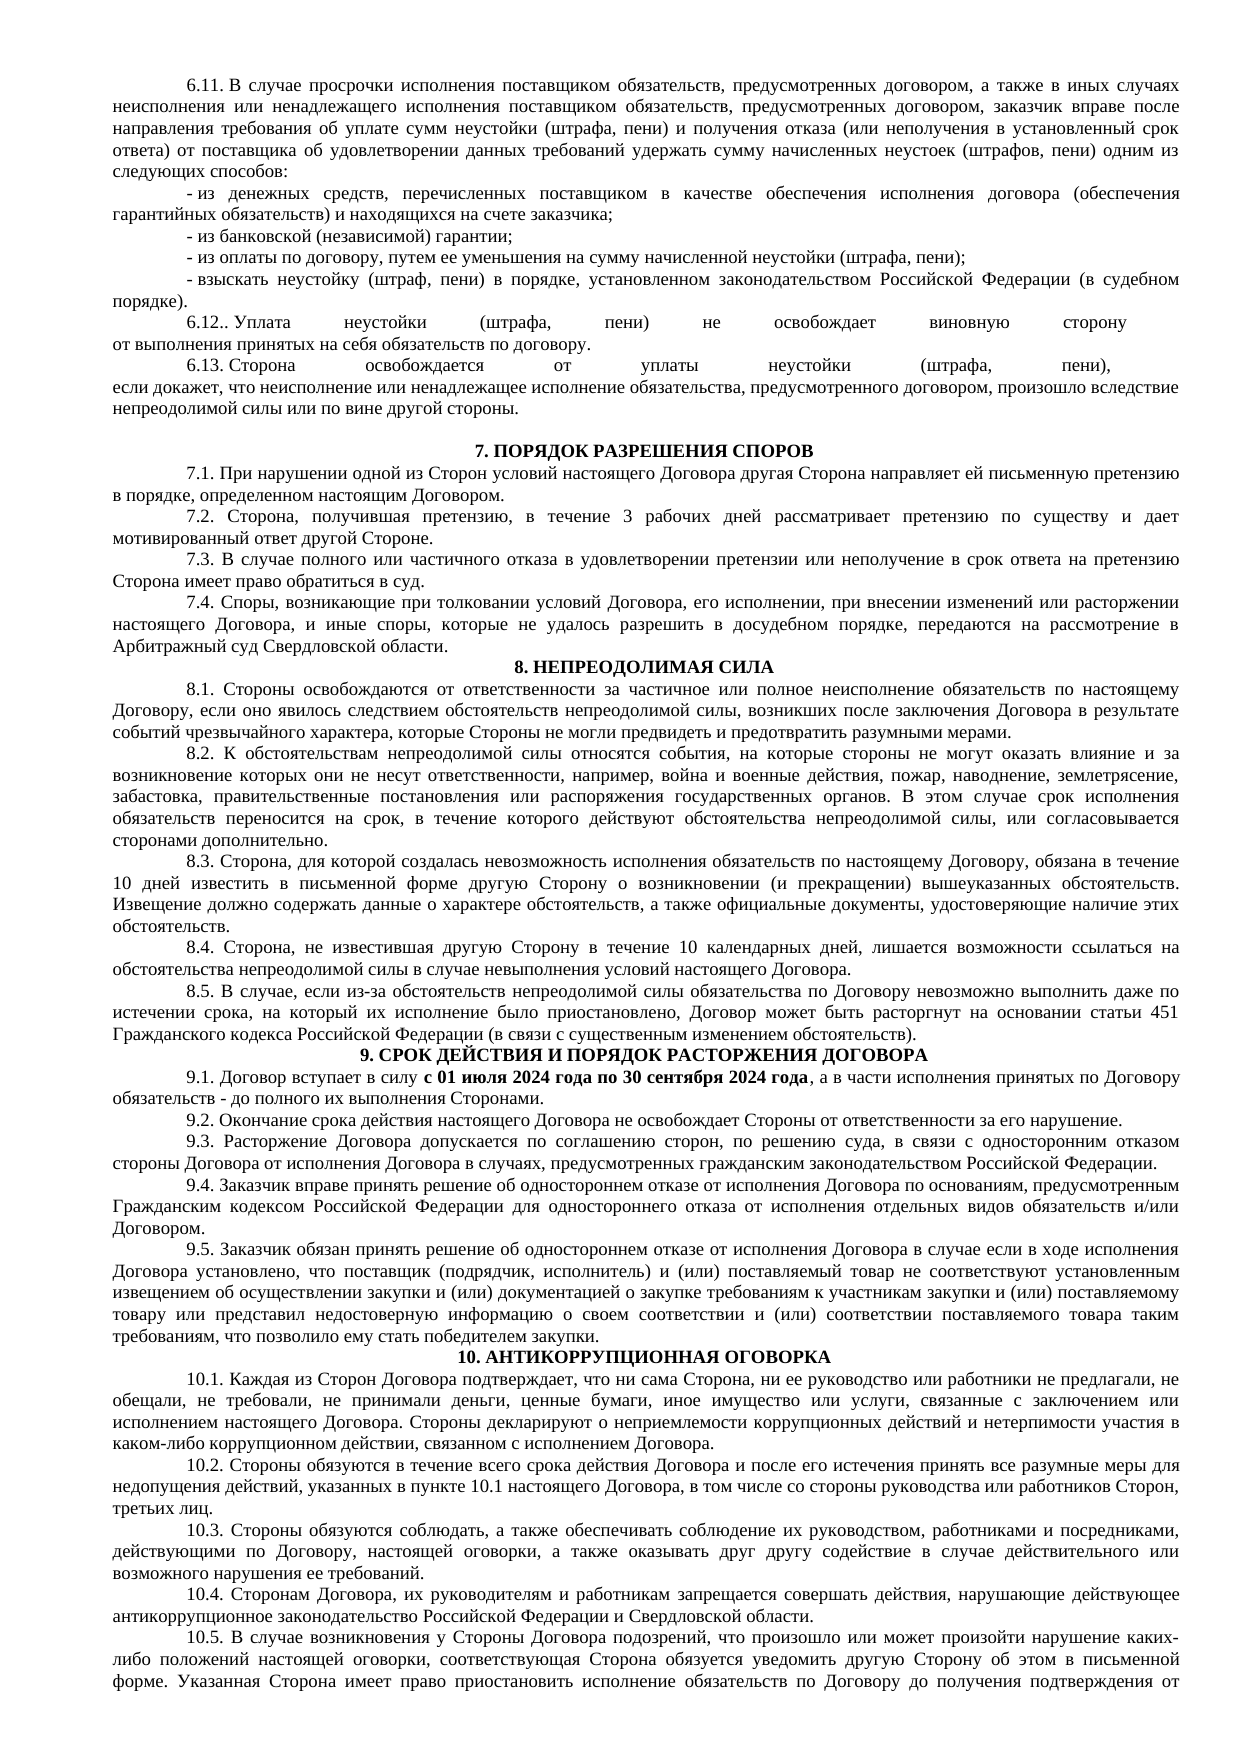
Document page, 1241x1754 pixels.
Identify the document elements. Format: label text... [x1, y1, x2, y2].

text 9.5. Заказчик обязан принять решение об одностороннем отказе от исполнения Договора в случае если в ходе исполнения Договора установлено, что поставщик (подрядчик, исполнитель) и (или) поставляемый товар не соответствуют установленным извещением об осуществлении закупки и (или) документацией о закупке требованиям к участникам закупки и (или) поставляемому товару или представил недостоверную информацию о своем соответствии и (или) соответствии поставляемого товара таким требованиям, что позволило ему стать победителем закупки. [112, 1238, 1181, 1346]
text 6.11. В случае просрочки исполнения поставщиком обязательств, предусмотренных договором, а также в иных случаях неисполнения или ненадлежащего исполнения поставщиком обязательств, предусмотренных договором, заказчик вправе после направления требования об уплате сумм неустойки (штрафа, пени) и получения отказа (или неполучения в установленный срок ответа) от поставщика об удовлетворении данных требований удержать сумму начисленных неустоек (штрафов, пени) одним из следующих способов: [112, 74, 1181, 182]
text 8.2. К обстоятельствам непреодолимой силы относятся события, на которые стороны не могут оказать влияние и за возникновение которых они не несут ответственности, например, война и военные действия, пожар, наводнение, землетрясение, забастовка, правительственные постановления или распоряжения государственных органов. В этом случае срок исполнения обязательств переносится на срок, в течение которого действуют обстоятельства непреодолимой силы, или согласовывается сторонами дополнительно. [112, 742, 1181, 850]
text - взыскать неустойку (штраф, пени) в порядке, установленном законодательством Российской Федерации (в судебном порядке). [112, 268, 1181, 311]
text 9.3. Расторжение Договора допускается по соглашению сторон, по решению суда, в связи с односторонним отказом стороны Договора от исполнения Договора в случаях, предусмотренных гражданским законодательством Российской Федерации. [112, 1130, 1181, 1173]
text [112, 1626, 1181, 1691]
table_header 9. СРОК ДЕЙСТВИЯ И ПОРЯДОК РАСТОРЖЕНИЯ ДОГОВОРА [113, 1044, 1176, 1066]
text - из банковской (независимой) гарантии; [112, 225, 1181, 246]
text 7.4. Споры, возникающие при толковании условий Договора, его исполнении, при внесении изменений или расторжении настоящего Договора, и иные споры, которые не удалось разрешить в досудебном порядке, передаются на рассмотрение в Арбитражный суд Свердловской области. [112, 591, 1181, 656]
text 6.12.. Уплата неустойки (штрафа, пени) не освобождает виновную сторону от выполнения принятых на себя обязательств по договору. [112, 311, 1181, 354]
text 8.3. Сторона, для которой создалась невозможность исполнения обязательств по настоящему Договору, обязана в течение 10 дней известить в письменной форме другую Сторону о возникновении (и прекращении) вышеуказанных обстоятельств. Извещение должно содержать данные о характере обстоятельств, а также официальные документы, удостоверяющие наличие этих обстоятельств. [112, 850, 1181, 936]
text - из оплаты по договору, путем ее уменьшения на сумму начисленной неустойки (штрафа, пени); [112, 246, 1181, 268]
table_header 8. НЕПРЕОДОЛИМАЯ СИЛА [113, 656, 1176, 678]
text - из денежных средств, перечисленных поставщиком в качестве обеспечения исполнения договора (обеспечения гарантийных обязательств) и находящихся на счете заказчика; [112, 182, 1181, 225]
text 7.1. При нарушении одной из Сторон условий настоящего Договора другая Сторона направляет ей письменную претензию в порядке, определенном настоящим Договором. [112, 462, 1181, 505]
table_header 10. АНТИКОРРУПЦИОННАЯ ОГОВОРКА [113, 1346, 1176, 1368]
text 8.1. Стороны освобождаются от ответственности за частичное или полное неисполнение обязательств по настоящему Договору, если оно явилось следствием обстоятельств непреодолимой силы, возникших после заключения Договора в результате событий чрезвычайного характера, которые Стороны не могли предвидеть и предотвратить разумными мерами. [112, 678, 1181, 742]
text 10.4. Сторонам Договора, их руководителям и работникам запрещается совершать действия, нарушающие действующее антикоррупционное законодательство Российской Федерации и Свердловской области. [112, 1583, 1181, 1626]
text 9.1. Договор вступает в силу с 01 июля 2024 года по 30 сентября 2024 года, а в части исполнения принятых по Договору обязательств - до полного их выполнения Сторонами. [112, 1066, 1181, 1109]
text 9.2. Окончание срока действия настоящего Договора не освобождает Стороны от ответственности за его нарушение. [112, 1109, 1181, 1130]
text 8.4. Сторона, не известившая другую Сторону в течение 10 календарных дней, лишается возможности ссылаться на обстоятельства непреодолимой силы в случае невыполнения условий настоящего Договора. [112, 936, 1181, 979]
text 9.4. Заказчик вправе принять решение об одностороннем отказе от исполнения Договора по основаниям, предусмотренным Гражданским кодексом Российской Федерации для одностороннего отказа от исполнения отдельных видов обязательств и/или Договором. [112, 1173, 1181, 1238]
text 10.1. Каждая из Сторон Договора подтверждает, что ни сама Сторона, ни ее руководство или работники не предлагали, не обещали, не требовали, не принимали деньги, ценные бумаги, иное имущество или услуги, связанные с заключением или исполнением настоящего Договора. Стороны декларируют о неприемлемости коррупционных действий и нетерпимости участия в каком-либо коррупционном действии, связанном с исполнением Договора. [112, 1368, 1181, 1454]
table_header 7. ПОРЯДОК РАЗРЕШЕНИЯ СПОРОВ [113, 440, 1176, 462]
text 7.2. Сторона, получившая претензию, в течение 3 рабочих дней рассматривает претензию по существу и дает мотивированный ответ другой Стороне. [112, 505, 1181, 548]
text 7.3. В случае полного или частичного отказа в удовлетворении претензии или неполучение в срок ответа на претензию Сторона имеет право обратиться в суд. [112, 548, 1181, 591]
text 8.5. В случае, если из-за обстоятельств непреодолимой силы обязательства по Договору невозможно выполнить даже по истечении срока, на который их исполнение было приостановлено, Договор может быть расторгнут на основании статьи 451 Гражданского кодекса Российской Федерации (в связи с существенным изменением обстоятельств). [112, 979, 1181, 1044]
text 10.2. Стороны обязуются в течение всего срока действия Договора и после его истечения принять все разумные меры для недопущения действий, указанных в пункте 10.1 настоящего Договора, в том числе со стороны руководства или работников Сторон, третьих лиц. [112, 1454, 1181, 1518]
text 10.3. Стороны обязуются соблюдать, а также обеспечивать соблюдение их руководством, работниками и посредниками, действующими по Договору, настоящей оговорки, а также оказывать друг другу содействие в случае действительного или возможного нарушения ее требований. [112, 1518, 1181, 1583]
text 6.13. Сторона освобождается от уплаты неустойки (штрафа, пени), если докажет, что неисполнение или ненадлежащее исполнение обязательства, предусмотренного договором, произошло вследствие непреодолимой силы или по вине другой стороны. [112, 354, 1181, 419]
